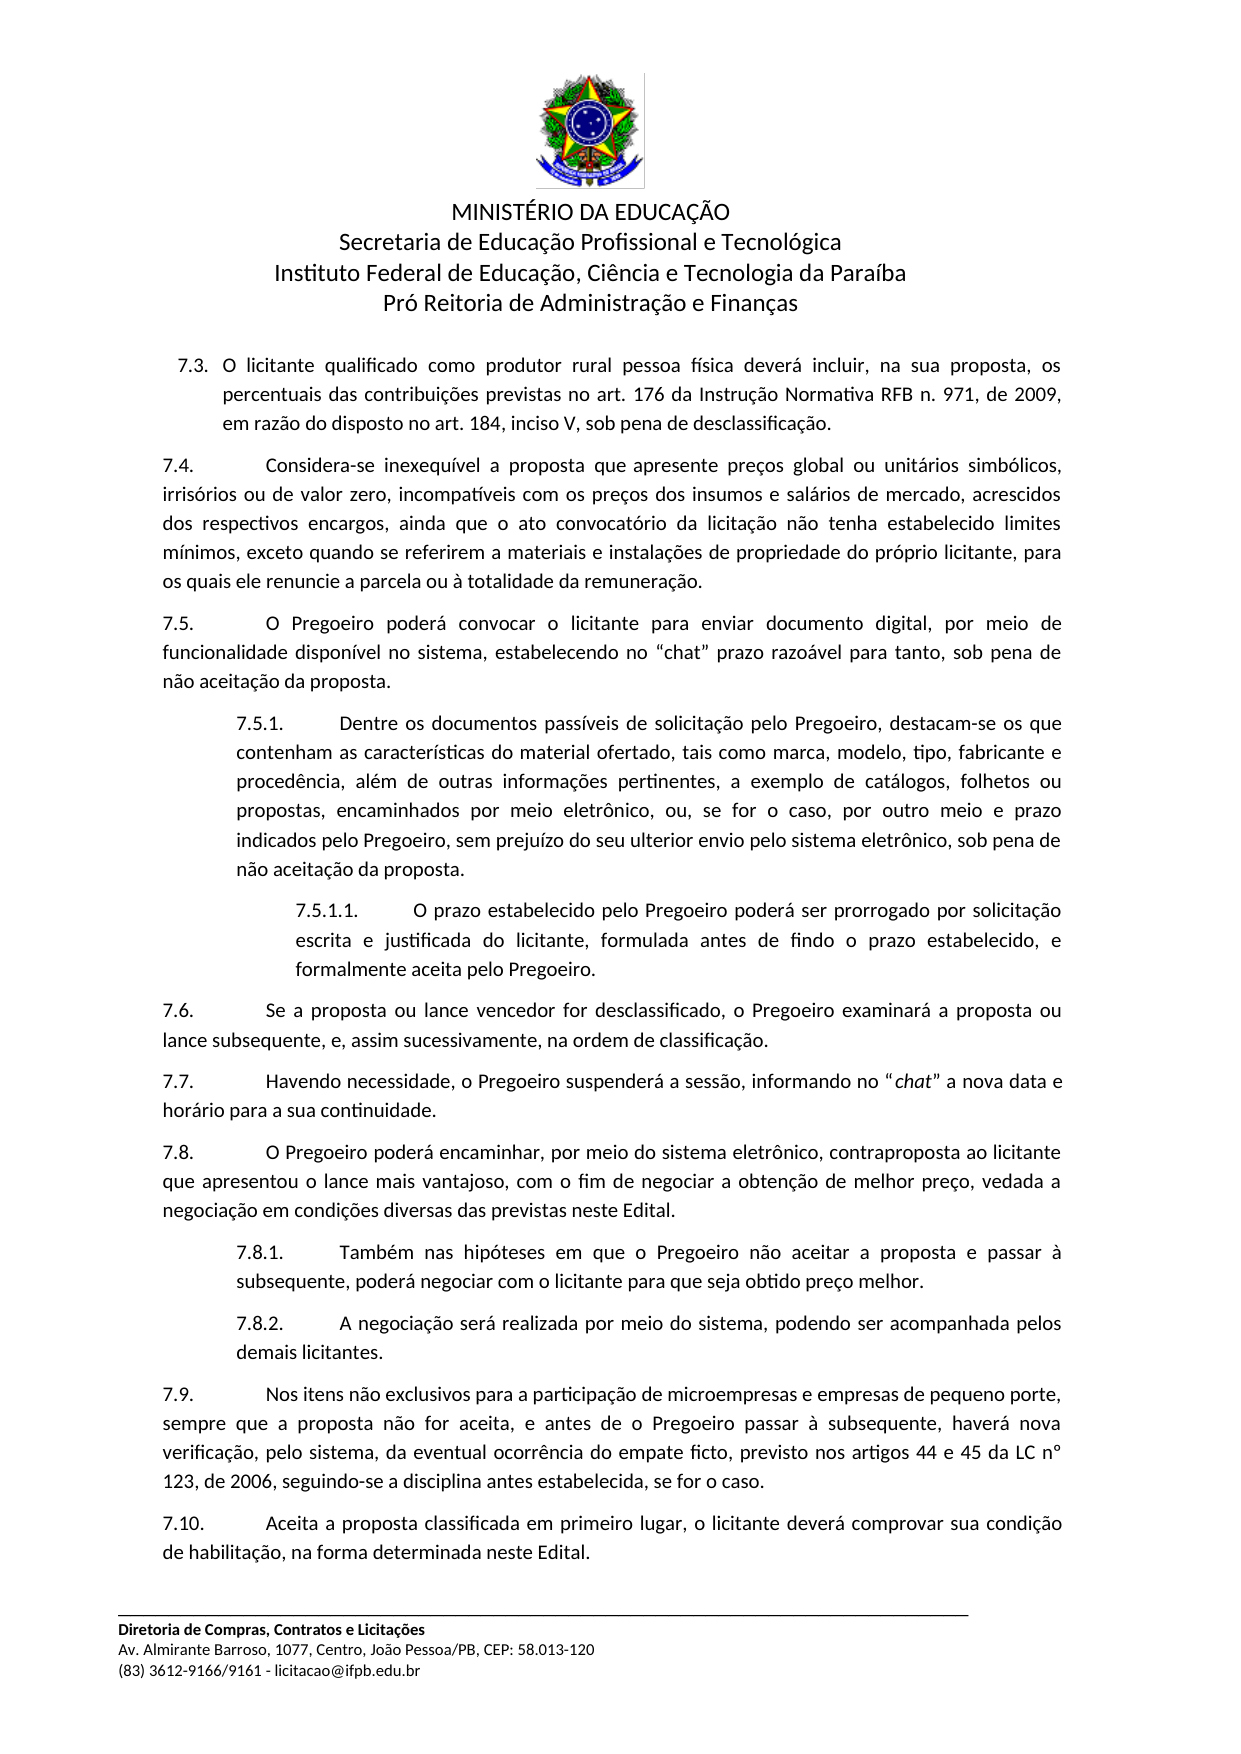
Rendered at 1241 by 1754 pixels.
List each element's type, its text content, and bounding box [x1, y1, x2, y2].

list Se a proposta ou lance vencedor for desclassificado, o Pregoeiro examinará a proposta ou lance subsequente, e, assim sucessivamente, na ordem de classificação. [162, 998, 1063, 1052]
list Nos itens não exclusivos para a participação de microempresas e empresas de pequeno porte, sempre que a proposta não for aceita, e antes de o Pregoeiro passar à subsequente, haverá nova verificação, pelo sistema, da eventual ocorrência do empate ficto, previsto nos artigos 44 e 45 da LC nº 123, de 2006, seguindo-se a disciplina antes estabelecida, se for o caso. [162, 1381, 1063, 1494]
list A negociação será realizada por meio do sistema, podendo ser acompanhada pelos demais licitantes. [236, 1310, 1063, 1365]
picture [536, 73, 646, 190]
list Também nas hipóteses em que o Pregoeiro não aceitar a proposta e passar à subsequente, poderá negociar com o licitante para que seja obtido preço melhor. [236, 1239, 1063, 1294]
list O Pregoeiro poderá convocar o licitante para enviar documento digital, por meio de funcionalidade disponível no sistema, estabelecendo no “chat” prazo razoável para tanto, sob pena de não aceitação da proposta. [162, 610, 1063, 694]
list Aceita a proposta classificada em primeiro lugar, o licitante deverá comprovar sua condição de habilitação, na forma determinada neste Edital. [162, 1510, 1064, 1565]
list Havendo necessidade, o Pregoeiro suspenderá a sessão, informando no “chat” a nova data e horário para a sua continuidade. [162, 1068, 1063, 1123]
list O Pregoeiro poderá encaminhar, por meio do sistema eletrônico, contraproposta ao licitante que apresentou o lance mais vantajoso, com o fim de negociar a obtenção de melhor preço, vedada a negociação em condições diversas das previstas neste Edital. [162, 1139, 1063, 1223]
list O prazo estabelecido pelo Pregoeiro poderá ser prorrogado por solicitação escrita e justificada do licitante, formulada antes de findo o prazo estabelecido, e formalmente aceita pelo Pregoeiro. [295, 898, 1063, 981]
list O licitante qualificado como produtor rural pessoa física deverá incluir, na sua proposta, os percentuais das contribuições previstas no art. 176 da Instrução Normativa RFB n. 971, de 2009, em razão do disposto no art. 184, inciso V, sob pena de desclassificação. [177, 352, 1063, 436]
list Dentre os documentos passíveis de solicitação pelo Pregoeiro, destacam-se os que contenham as características do material ofertado, tais como marca, modelo, tipo, fabricante e procedência, além de outras informações pertinentes, a exemplo de catálogos, folhetos ou propostas, encaminhados por meio eletrônico, ou, se for o caso, por outro meio e prazo indicados pelo Pregoeiro, sem prejuízo do seu ulterior envio pelo sistema eletrônico, sob pena de não aceitação da proposta. [236, 710, 1063, 881]
list Considera-se inexequível a proposta que apresente preços global ou unitários simbólicos, irrisórios ou de valor zero, incompatíveis com os preços dos insumos e salários de mercado, acrescidos dos respectivos encargos, ainda que o ato convocatório da licitação não tenha estabelecido limites mínimos, exceto quando se referirem a materiais e instalações de propriedade do próprio licitante, para os quais ele renuncie a parcela ou à totalidade da remuneração. [162, 452, 1063, 594]
